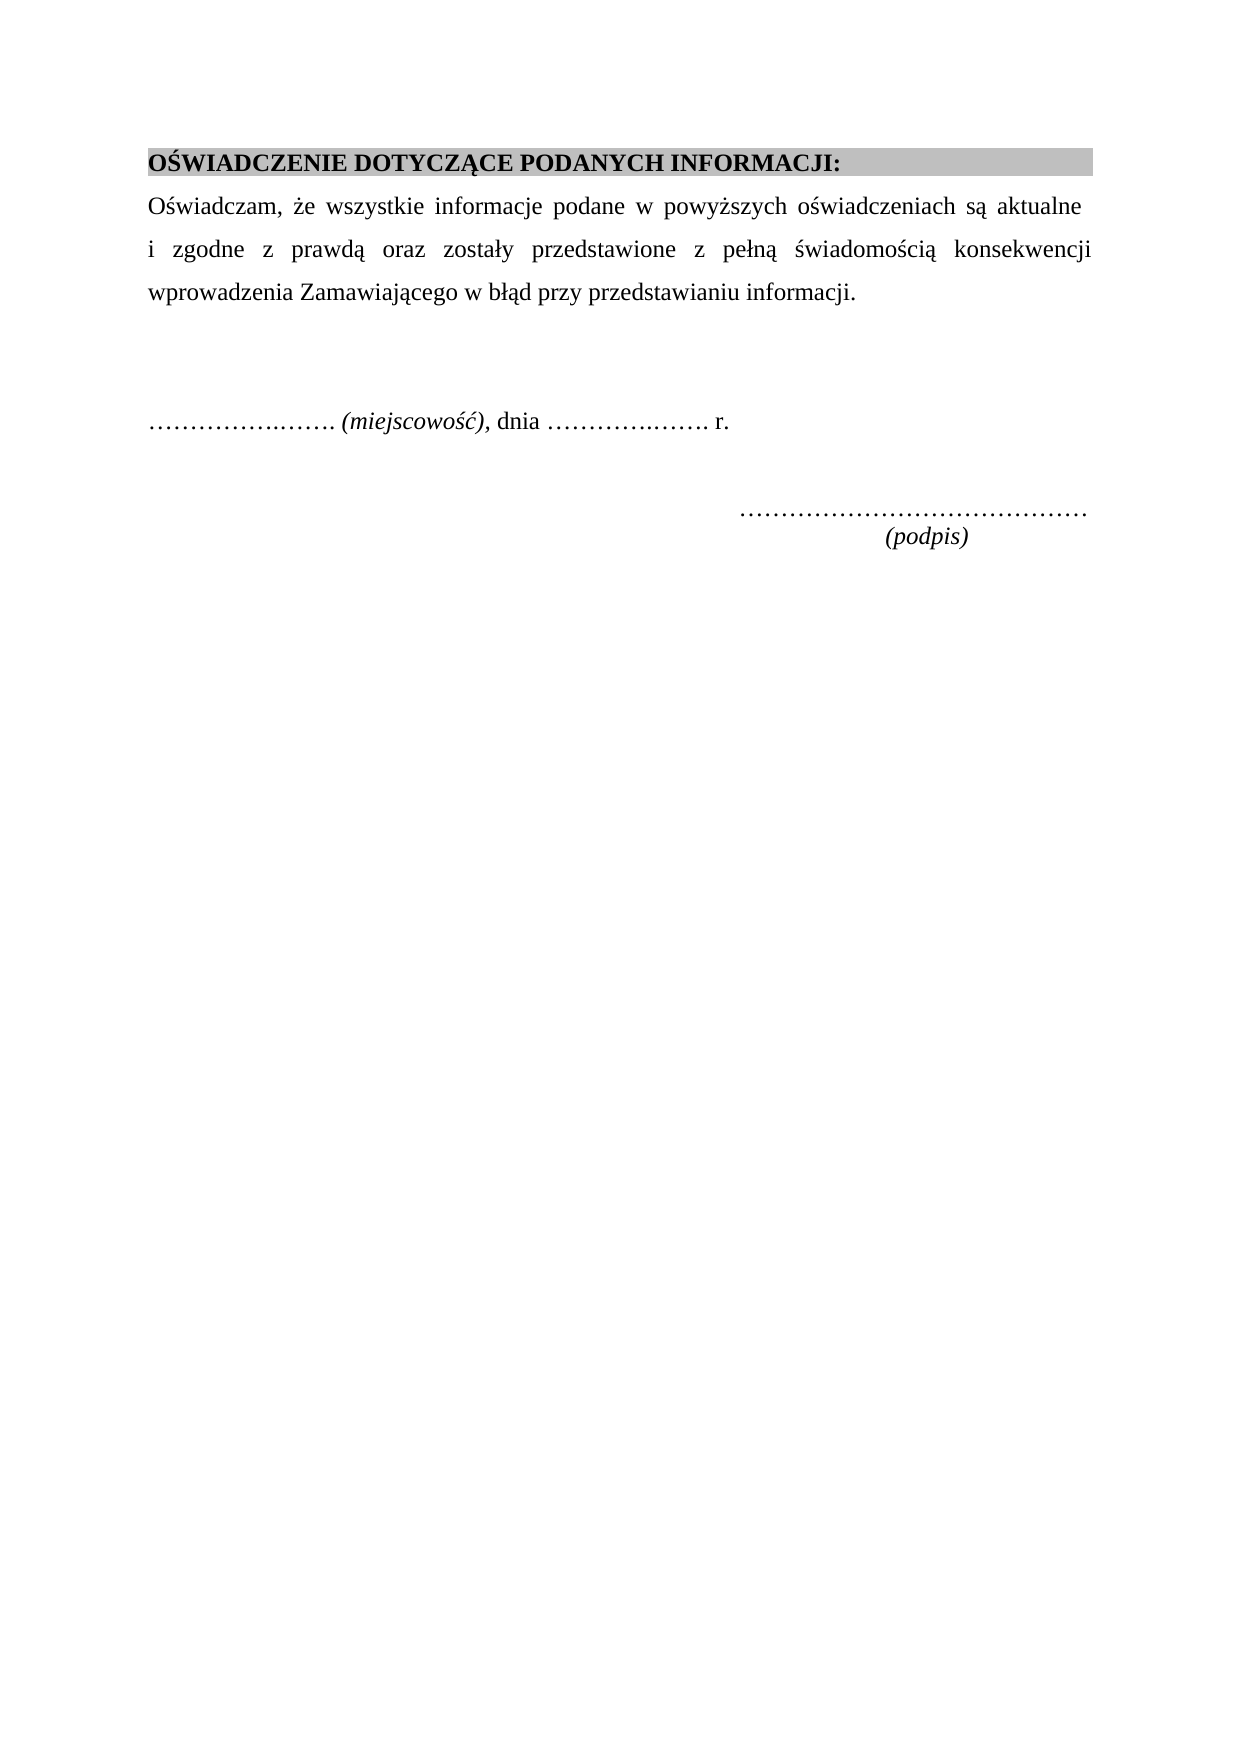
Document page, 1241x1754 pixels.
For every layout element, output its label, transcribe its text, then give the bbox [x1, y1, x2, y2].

text …………………………………… [738, 493, 1093, 521]
text …………….……. (miejscowość), dnia ………….……. r. [148, 406, 1093, 435]
text OŚWIADCZENIE DOTYCZĄCE PODANYCH INFORMACJI: [148, 148, 1093, 176]
text Oświadczam, że wszystkie informacje podane w powyższych oświadczeniach są aktualne i zgodne z prawdą oraz zostały przedstawione z pełną świadomością konsekwencji wprowadzenia Zamawiającego w błąd przy przedstawianiu informacji. [148, 191, 1093, 306]
text (podpis) [738, 521, 1093, 550]
